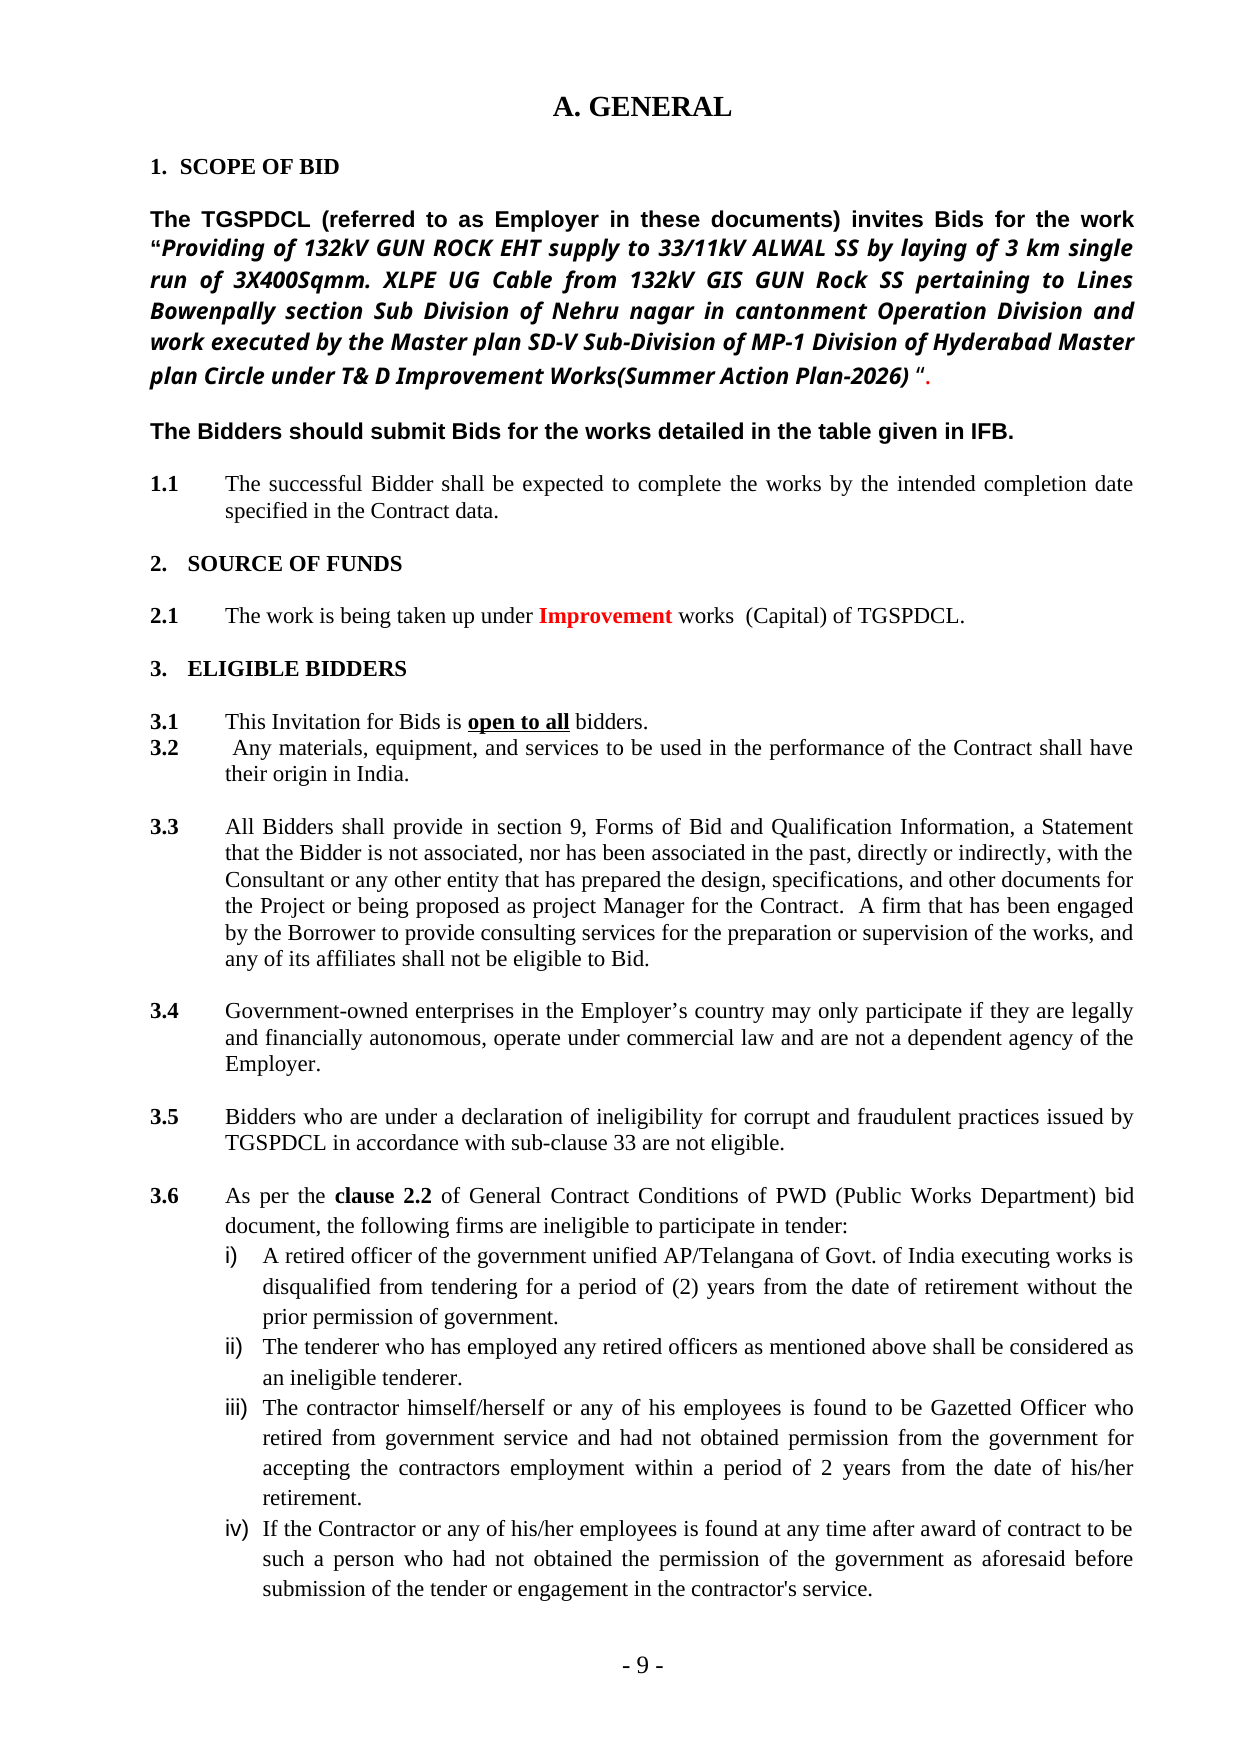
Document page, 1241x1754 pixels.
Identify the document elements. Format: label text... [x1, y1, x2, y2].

list If the Contractor or any of his/her employees is found at any time after award of contract to be such a person who had not obtained the permission of the government as aforesaid before submission of the tender or engagement in the contractor's service. [225, 1515, 1135, 1602]
list Government-owned enterprises in the Employer’s country may only participate if they are legally and financially autonomous, operate under commercial law and are not a dependent agency of the Employer. [150, 998, 1135, 1077]
list SCOPE OF BID [150, 153, 1135, 180]
text The Bidders should submit Bids for the works detailed in the table given in IFB. [150, 418, 1135, 444]
list ELIGIBLE BIDDERS [150, 655, 1135, 681]
list The successful Bidder shall be expected to complete the works by the intended completion date specified in the Contract data. [150, 471, 1135, 523]
list All Bidders shall provide in section 9, Forms of Bid and Qualification Information, a Statement that the Bidder is not associated, nor has been associated in the past, directly or indirectly, with the Consultant or any other entity that has prepared the design, specifications, and other documents for the Project or being proposed as project Manager for the Contract. A firm that has been engaged by the Borrower to provide consulting services for the preparation or supervision of the works, and any of its affiliates shall not be eligible to Bid. [150, 813, 1135, 971]
text 2.1 The work is being taken up under Improvement works (Capital) of TGSPDCL. [150, 602, 1135, 629]
list The contractor himself/herself or any of his employees is found to be Gazetted Officer who retired from government service and had not obtained permission from the government for accepting the contractors employment within a period of 2 years from the date of his/her retirement. [225, 1394, 1135, 1511]
list A retired officer of the government unified AP/Telangana of Govt. of India executing works is disqualified from tendering for a period of (2) years from the date of retirement without the prior permission of government. [225, 1242, 1135, 1329]
list This Invitation for Bids is open to all bidders. [150, 708, 1135, 734]
text 3.6 As per the clause 2.2 of General Contract Conditions of PWD (Public Works Department) bid document, the following firms are ineligible to participate in tender: [150, 1182, 1135, 1239]
text A. GENERAL [150, 89, 1135, 122]
list The tenderer who has employed any retired officers as mentioned above shall be considered as an ineligible tenderer. [225, 1333, 1135, 1390]
list Any materials, equipment, and services to be used in the performance of the Contract shall have their origin in India. [150, 734, 1135, 787]
text The TGSPDCL (referred to as Employer in these documents) invites Bids for the work “Providing of 132kV GUN ROCK EHT supply to 33/11kV ALWAL SS by laying of 3 km single run of 3X400Sqmm. XLPE UG Cable from 132kV GIS GUN Rock SS pertaining to Lines Bowenpally section Sub Division of Nehru nagar in cantonment Operation Division and work executed by the Master plan SD-V Sub-Division of MP-1 Division of Hyderabad Master plan Circle under T& D Improvement Works(Summer Action Plan-2026) “. [150, 206, 1135, 391]
list Bidders who are under a declaration of ineligibility for corrupt and fraudulent practices issued by TGSPDCL in accordance with sub-clause 33 are not eligible. [150, 1103, 1135, 1156]
list SOURCE OF FUNDS [150, 549, 1135, 576]
